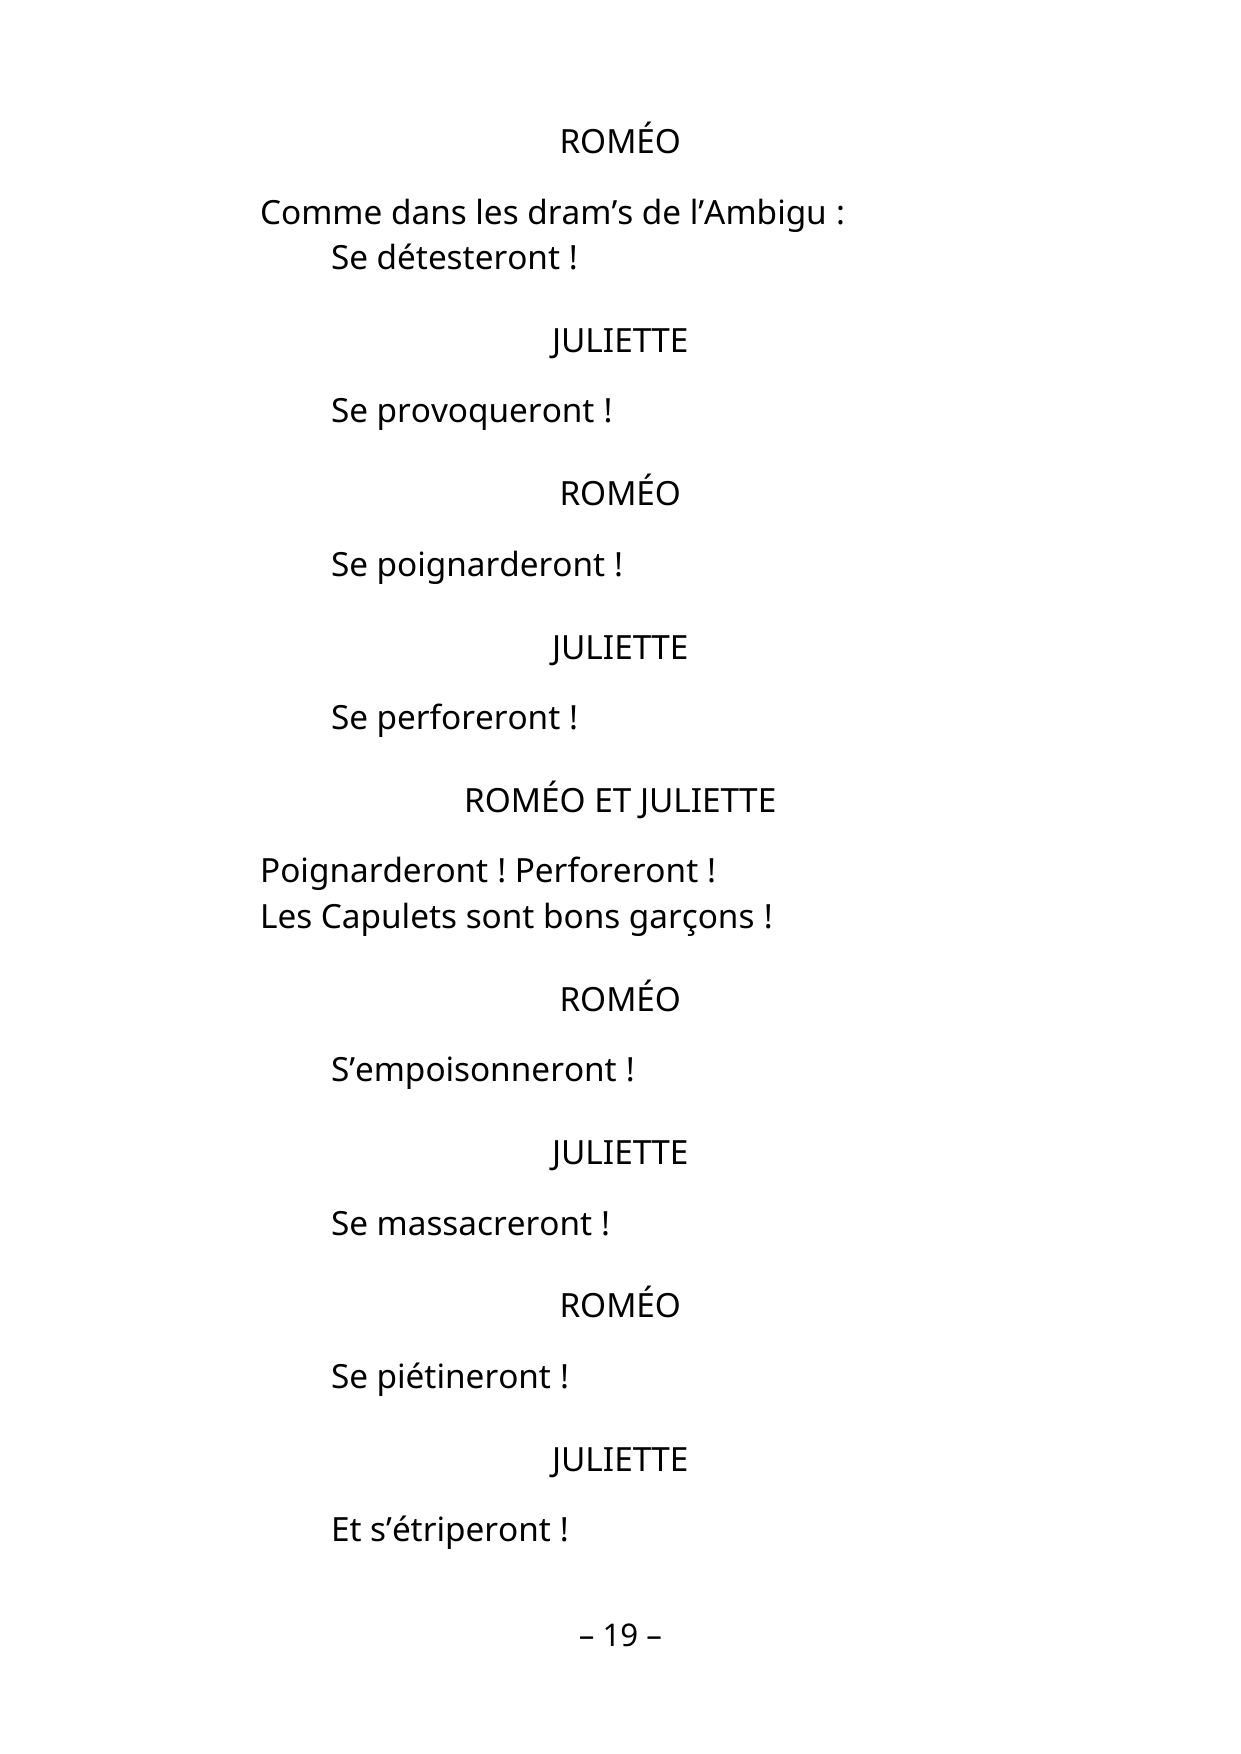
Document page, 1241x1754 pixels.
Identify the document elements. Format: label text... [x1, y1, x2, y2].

text Se piétineront ! [331, 1353, 1122, 1398]
text Les Capulets sont bons garçons ! [260, 893, 1122, 938]
text ROMÉO [118, 976, 1122, 1021]
text ROMÉO [118, 470, 1122, 516]
text JULIETTE [118, 317, 1122, 362]
text Se massacreront ! [331, 1199, 1122, 1245]
text JULIETTE [118, 623, 1122, 669]
text ROMÉO [118, 118, 1122, 163]
text Comme dans les dram’s de l’Ambigu : [260, 188, 1122, 234]
text S’empoisonneront ! [331, 1046, 1122, 1091]
text Se perforeront ! [331, 694, 1122, 739]
text ROMÉO ET JULIETTE [118, 777, 1122, 822]
text Poignarderont ! Perforeront ! [260, 847, 1122, 893]
text Et s’étriperont ! [331, 1506, 1122, 1551]
text JULIETTE [118, 1436, 1122, 1481]
text JULIETTE [118, 1129, 1122, 1174]
text ROMÉO [118, 1282, 1122, 1328]
text Se détesteront ! [331, 234, 1122, 279]
text Se poignarderont ! [331, 541, 1122, 586]
text Se provoqueront ! [331, 387, 1122, 433]
